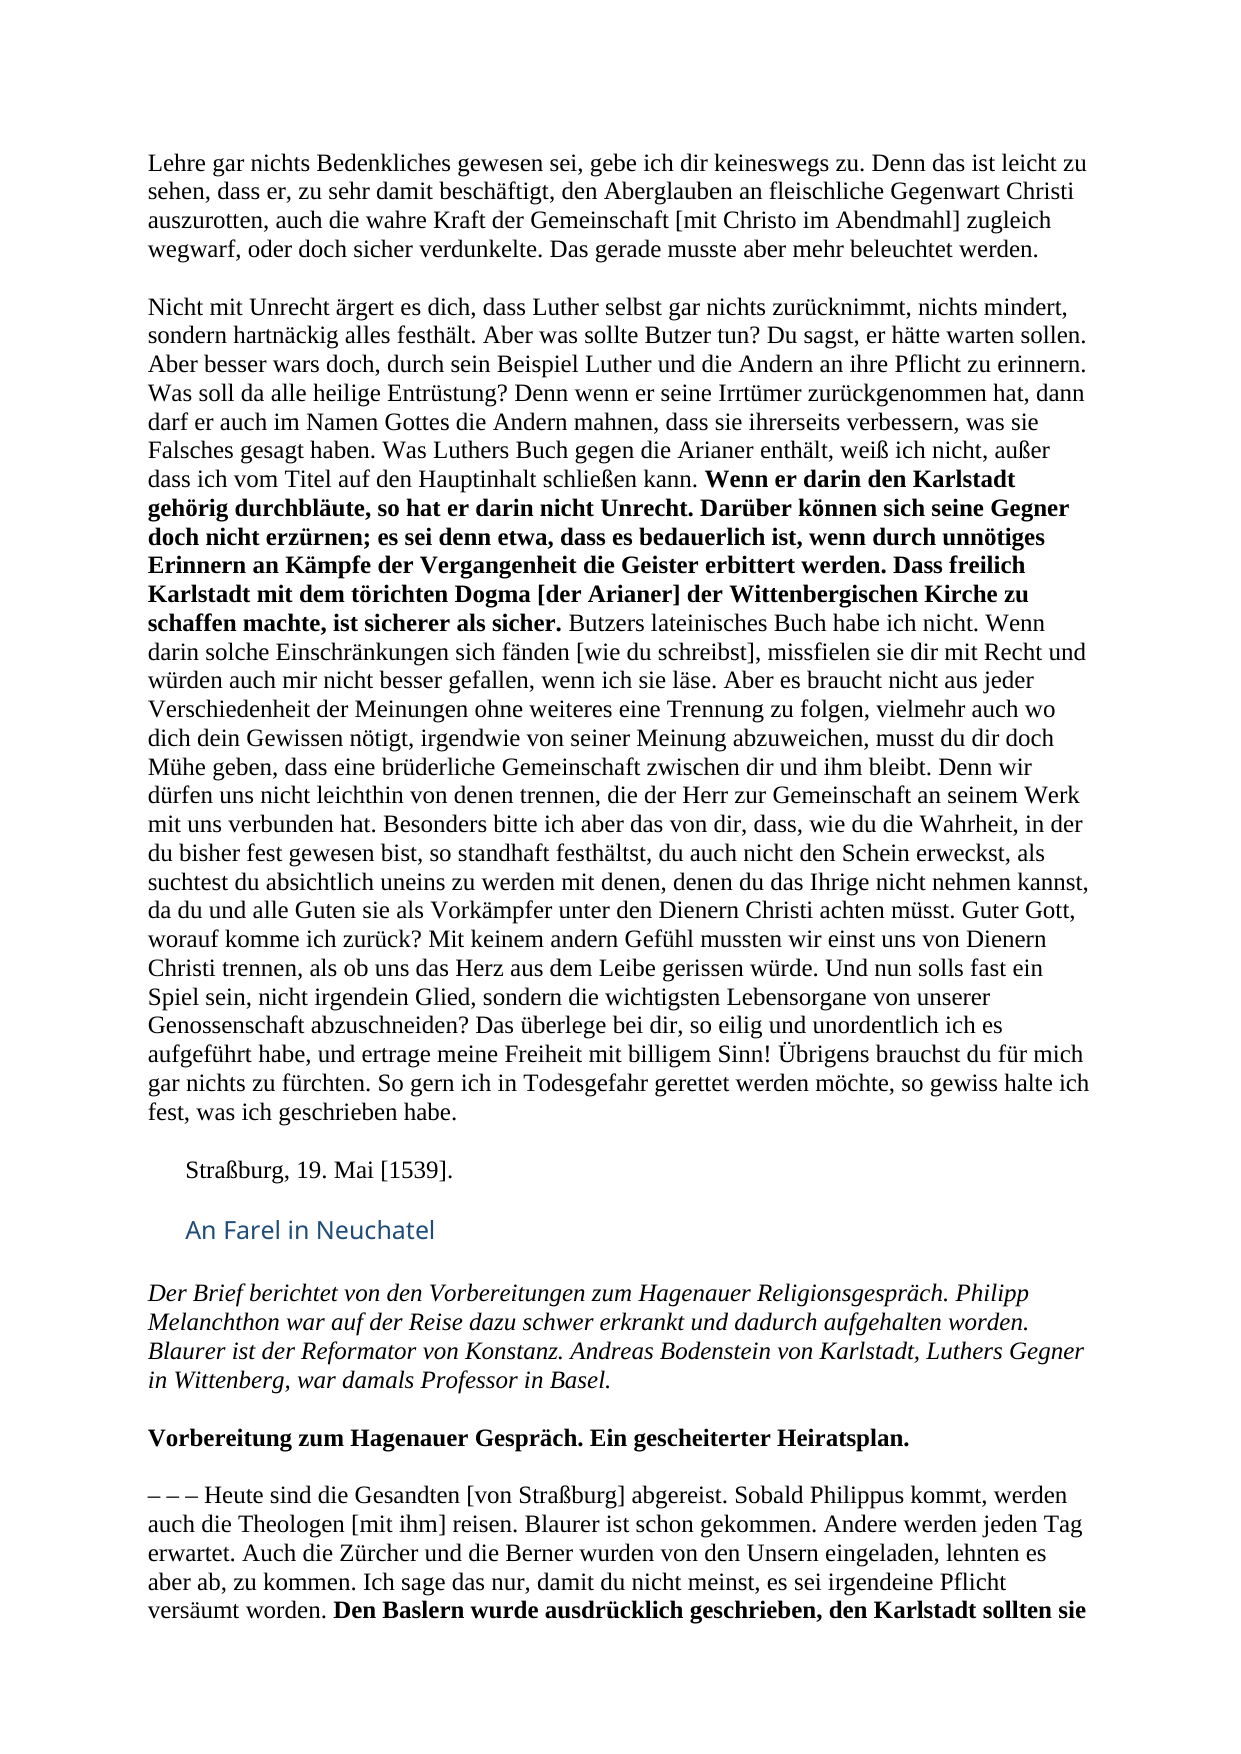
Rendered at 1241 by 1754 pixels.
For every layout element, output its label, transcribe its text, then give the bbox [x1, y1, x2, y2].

text Nicht mit Unrecht ärgert es dich, dass Luther selbst gar nichts zurücknimmt, nichts mindert, sondern hartnäckig alles festhält. Aber was sollte Butzer tun? Du sagst, er hätte warten sollen. Aber besser wars doch, durch sein Beispiel Luther und die Andern an ihre Pflicht zu erinnern. Was soll da alle heilige Entrüstung? Denn wenn er seine Irrtümer zurückgenommen hat, dann darf er auch im Namen Gottes die Andern mahnen, dass sie ihrerseits verbessern, was sie Falsches gesagt haben. Was Luthers Buch gegen die Arianer enthält, weiß ich nicht, außer dass ich vom Titel auf den Hauptinhalt schließen kann. Wenn er darin den Karlstadt gehörig durchbläute, so hat er darin nicht Unrecht. Darüber können sich seine Gegner doch nicht erzürnen; es sei denn etwa, dass es bedauerlich ist, wenn durch unnötiges Erinnern an Kämpfe der Vergangenheit die Geister erbittert werden. Dass freilich Karlstadt mit dem törichten Dogma [der Arianer] der Wittenbergischen Kirche zu schaffen machte, ist sicherer als sicher. Butzers lateinisches Buch habe ich nicht. Wenn darin solche Einschränkungen sich fänden [wie du schreibst], missfielen sie dir mit Recht und würden auch mir nicht besser gefallen, wenn ich sie läse. Aber es braucht nicht aus jeder Verschiedenheit der Meinungen ohne weiteres eine Trennung zu folgen, vielmehr auch wo dich dein Gewissen nötigt, irgendwie von seiner Meinung abzuweichen, musst du dir doch Mühe geben, dass eine brüderliche Gemeinschaft zwischen dir und ihm bleibt. Denn wir dürfen uns nicht leichthin von denen trennen, die der Herr zur Gemeinschaft an seinem Werk mit uns verbunden hat. Besonders bitte ich aber das von dir, dass, wie du die Wahrheit, in der du bisher fest gewesen bist, so standhaft festhältst, du auch nicht den Schein erweckst, als suchtest du absichtlich uneins zu werden mit denen, denen du das Ihrige nicht nehmen kannst, da du und alle Guten sie als Vorkämpfer unter den Dienern Christi achten müsst. Guter Gott, worauf komme ich zurück? Mit keinem andern Gefühl mussten wir einst uns von Dienern Christi trennen, als ob uns das Herz aus dem Leibe gerissen würde. Und nun solls fast ein Spiel sein, nicht irgendein Glied, sondern die wichtigsten Lebensorgane von unserer Genossenschaft abzuschneiden? Das überlege bei dir, so eilig und unordentlich ich es aufgeführt habe, und ertrage meine Freiheit mit billigem Sinn! Übrigens brauchst du für mich gar nichts zu fürchten. So gern ich in Todesgefahr gerettet werden möchte, so gewiss halte ich fest, was ich geschrieben habe. [148, 292, 1093, 1126]
text Der Brief berichtet von den Vorbereitungen zum Hagenauer Religionsgespräch. Philipp Melanchthon war auf der Reise dazu schwer erkrankt und dadurch aufgehalten worden. Blaurer ist der Reformator von Konstanz. Andreas Bodenstein von Karlstadt, Luthers Gegner in Wittenberg, war damals Professor in Basel. [148, 1278, 1093, 1393]
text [148, 148, 1093, 263]
subtitle An Farel in Neuchatel [148, 1213, 1093, 1247]
text Vorbereitung zum Hagenauer Gespräch. Ein gescheiterter Heiratsplan. [148, 1423, 1093, 1451]
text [148, 1481, 1093, 1624]
text Straßburg, 19. Mai [1539]. [148, 1155, 1093, 1183]
